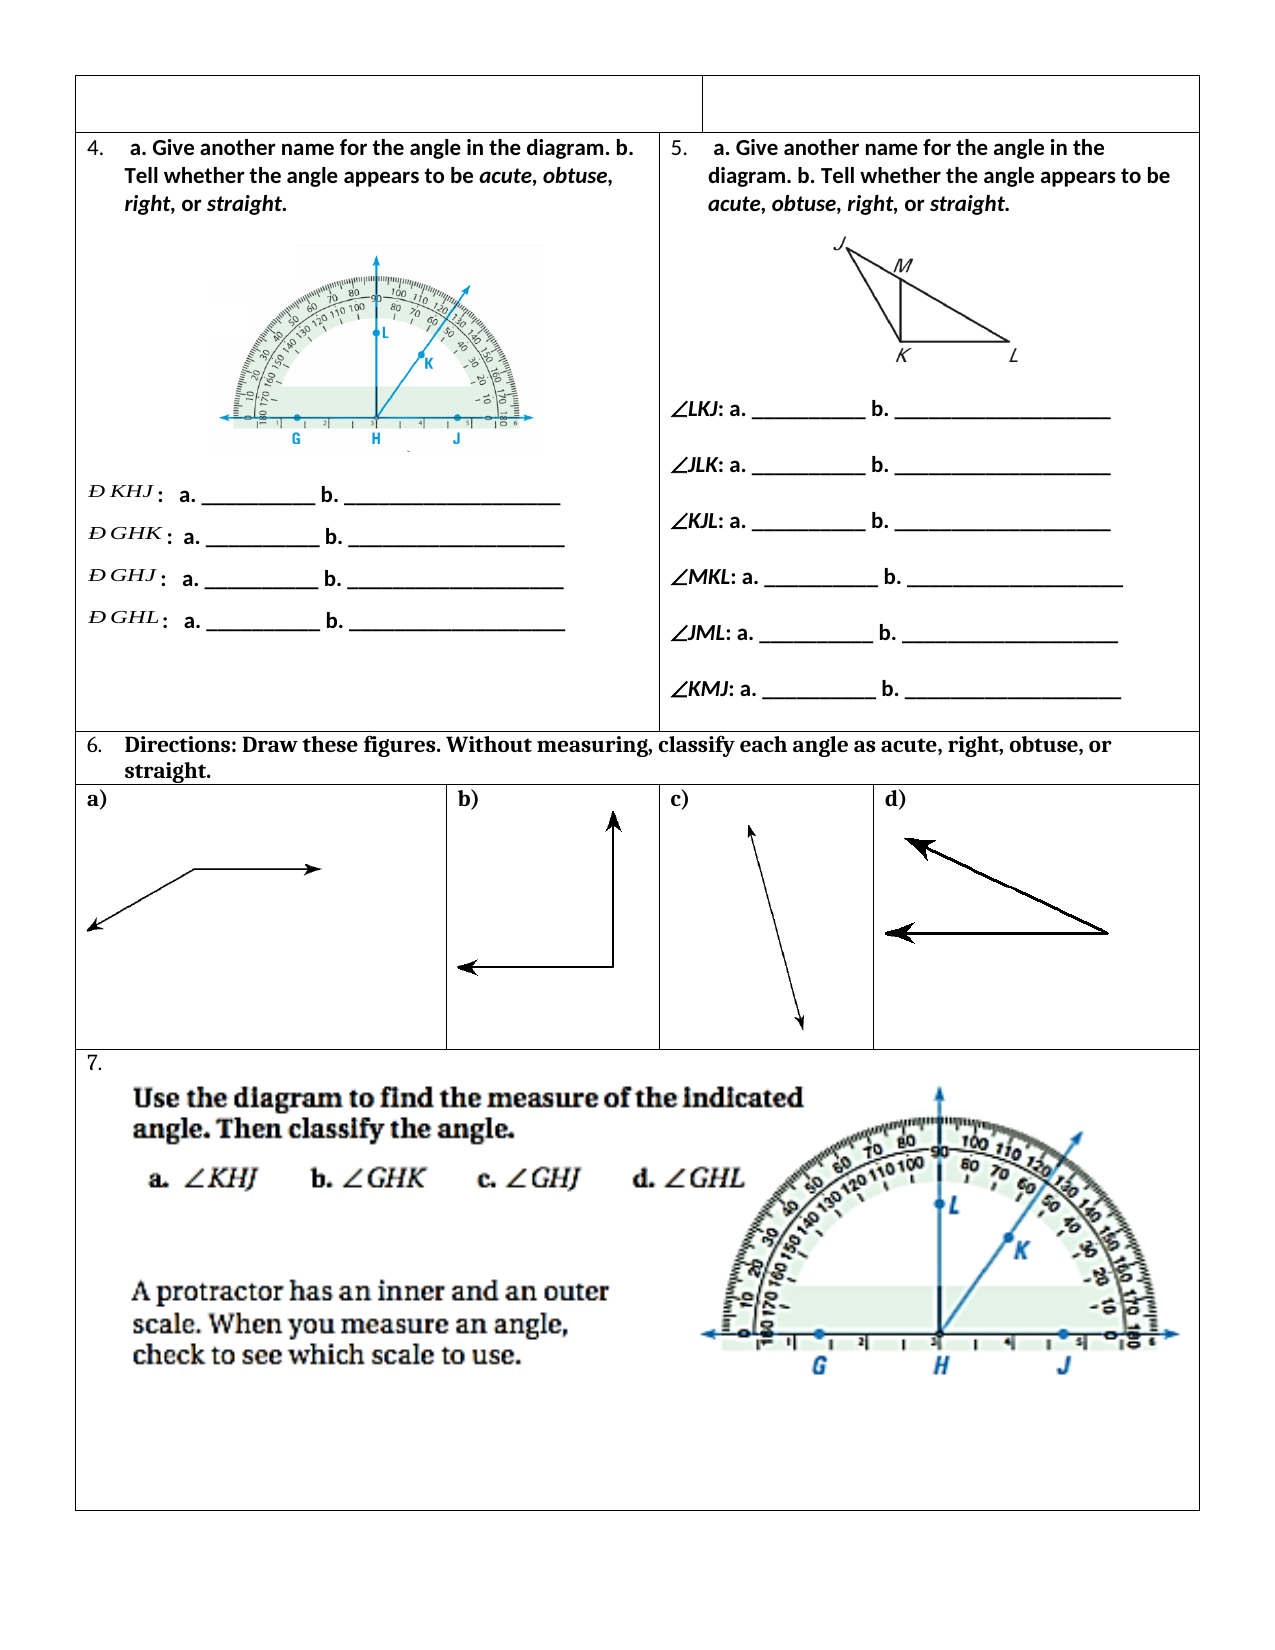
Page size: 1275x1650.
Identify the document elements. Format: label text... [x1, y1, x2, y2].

picture [457, 811, 655, 1009]
table_cell c) [660, 785, 873, 1049]
picture [124, 1076, 1189, 1378]
table_cell a) [76, 785, 446, 1049]
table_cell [76, 76, 702, 132]
picture [86, 864, 345, 946]
table_cell a. Give another name for the angle in the diagram. b. Tell whether the angle appears to be acute, obtuse, right, or straight. LKJ: a. __________ b. ___________________ JLK: a. __________ b. ___________________ KJL: a. __________ b. ___________________ MKL: a. __________ b. ___________________ JML: a. __________ b. ___________________ KMJ: a. __________ b. ___________________ [660, 133, 1199, 731]
table_cell [76, 1050, 1199, 1509]
table_cell b) [447, 785, 659, 1049]
table_cell d) [874, 785, 1199, 1049]
picture [818, 217, 1041, 382]
picture [885, 838, 1148, 992]
picture [210, 245, 542, 452]
table_cell a. Give another name for the angle in the diagram. b. Tell whether the angle appears to be acute, obtuse, right, or straight. : a. __________ b. ___________________ : a. __________ b. ___________________ : a. __________ b. ___________________ : a. __________ b. ___________________ [76, 133, 659, 731]
table_cell Directions: Draw these figures. Without measuring, classify each angle as acute, right, obtuse, or straight. [76, 732, 1199, 784]
picture [747, 825, 839, 1049]
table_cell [703, 76, 1199, 132]
